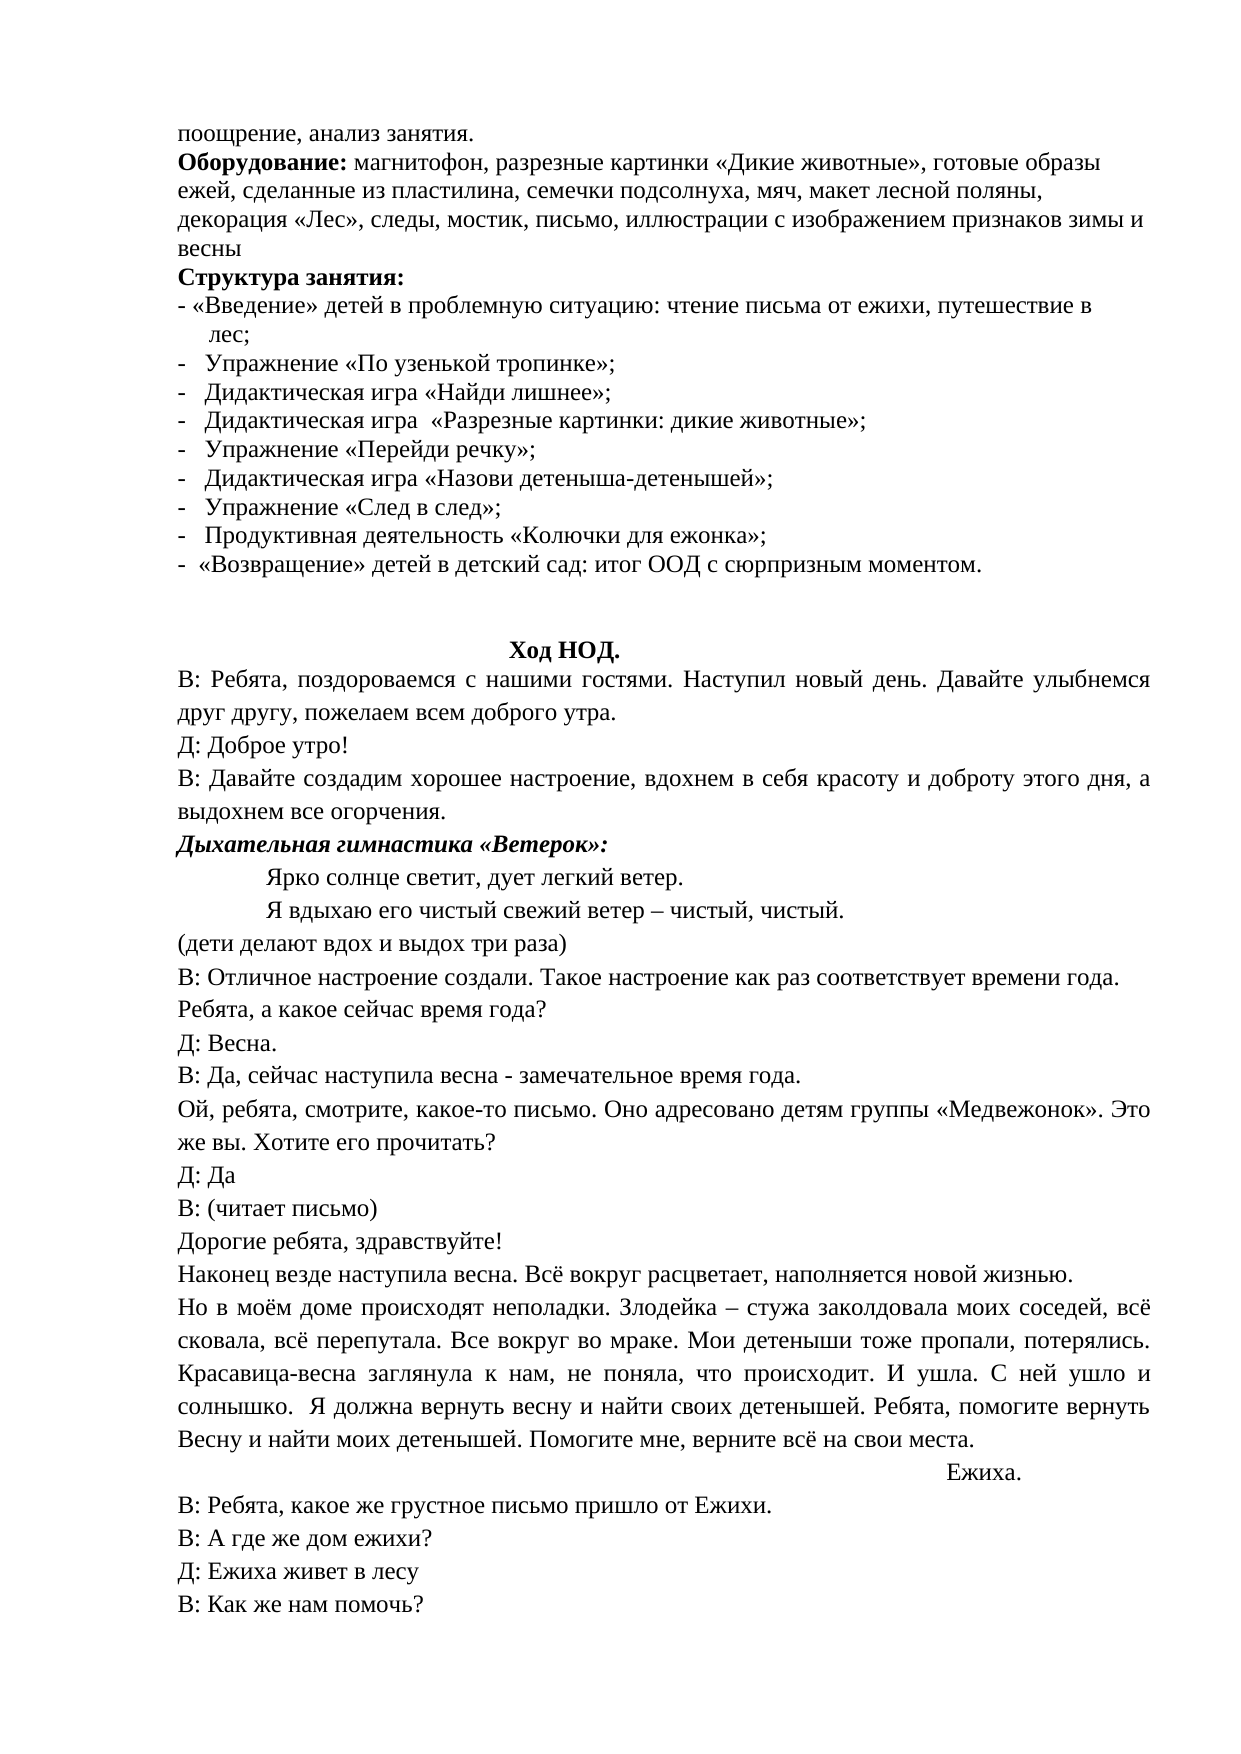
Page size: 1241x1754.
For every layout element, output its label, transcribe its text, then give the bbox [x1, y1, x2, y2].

text - Дидактическая игра «Разрезные картинки: дикие животные»; [177, 406, 1152, 434]
text Д: Ежиха живет в лесу [177, 1556, 1152, 1585]
text Ярко солнце светит, дует легкий ветер. [266, 862, 1152, 891]
text Ход НОД. [177, 636, 1152, 664]
text В: Как же нам помочь? [177, 1589, 1152, 1618]
text Ежиха. [177, 1457, 1152, 1486]
text - Упражнение «По узенькой тропинке»; [177, 348, 1152, 377]
text - «Введение» детей в проблемную ситуацию: чтение письма от ежихи, путешествие в [177, 291, 1152, 319]
text Структура занятия: [177, 262, 1152, 291]
text Д: Весна. [177, 1028, 1152, 1056]
text В: Ребята, какое же грустное письмо пришло от Ежихи. [177, 1490, 1152, 1519]
text В: Ребята, поздороваемся с нашими гостями. Наступил новый день. Давайте улыбнемся друг другу, пожелаем всем доброго утра. [177, 664, 1152, 726]
text В: Да, сейчас наступила весна - замечательное время года. [177, 1061, 1152, 1089]
text Оборудование: магнитофон, разрезные картинки «Дикие животные», готовые образы ежей, сделанные из пластилина, семечки подсолнуха, мяч, макет лесной поляны, декорация «Лес», следы, мостик, письмо, иллюстрации с изображением признаков зимы и весны [177, 147, 1152, 262]
text Но в моём доме происходят неполадки. Злодейка – стужа заколдовала моих соседей, всё сковала, всё перепутала. Все вокруг во мраке. Мои детеныши тоже пропали, потерялись. Красавица-весна заглянула к нам, не поняла, что происходит. И ушла. С ней ушло и солнышко. Я должна вернуть весну и найти своих детенышей. Ребята, помогите вернуть Весну и найти моих детенышей. Помогите мне, верните всё на свои места. [177, 1292, 1152, 1453]
text Ребята, а какое сейчас время года? [177, 994, 1152, 1023]
text В: А где же дом ежихи? [177, 1523, 1152, 1552]
text - Упражнение «Перейди речку»; [177, 434, 1152, 463]
text Дорогие ребята, здравствуйте! [177, 1226, 1152, 1254]
text В: (читает письмо) [177, 1193, 1152, 1221]
text лес; [177, 319, 1152, 348]
text - «Возвращение» детей в детский сад: итог ООД с сюрпризным моментом. [177, 549, 1152, 578]
text Д: Да [177, 1160, 1152, 1188]
text - Продуктивная деятельность «Колючки для ежонка»; [177, 521, 1152, 549]
text - Дидактическая игра «Назови детеныша-детенышей»; [177, 463, 1152, 492]
text поощрение, анализ занятия. [177, 118, 1152, 147]
text Наконец везде наступила весна. Всё вокруг расцветает, наполняется новой жизнью. [177, 1259, 1152, 1287]
text Д: Доброе утро! [177, 730, 1152, 759]
text Ой, ребята, смотрите, какое-то письмо. Оно адресовано детям группы «Медвежонок». Это же вы. Хотите его прочитать? [177, 1094, 1152, 1155]
text - Дидактическая игра «Найди лишнее»; [177, 377, 1152, 406]
text Дыхательная гимнастика «Ветерок»: [177, 829, 1152, 858]
text Я вдыхаю его чистый свежий ветер – чистый, чистый. [266, 896, 1152, 924]
text - Упражнение «След в след»; [177, 492, 1152, 521]
text В: Давайте создадим хорошее настроение, вдохнем в себя красоту и доброту этого дня, а выдохнем все огорчения. [177, 763, 1152, 825]
text В: Отличное настроение создали. Такое настроение как раз соответствует времени года. [177, 962, 1152, 990]
text (дети делают вдох и выдох три раза) [177, 928, 1152, 957]
